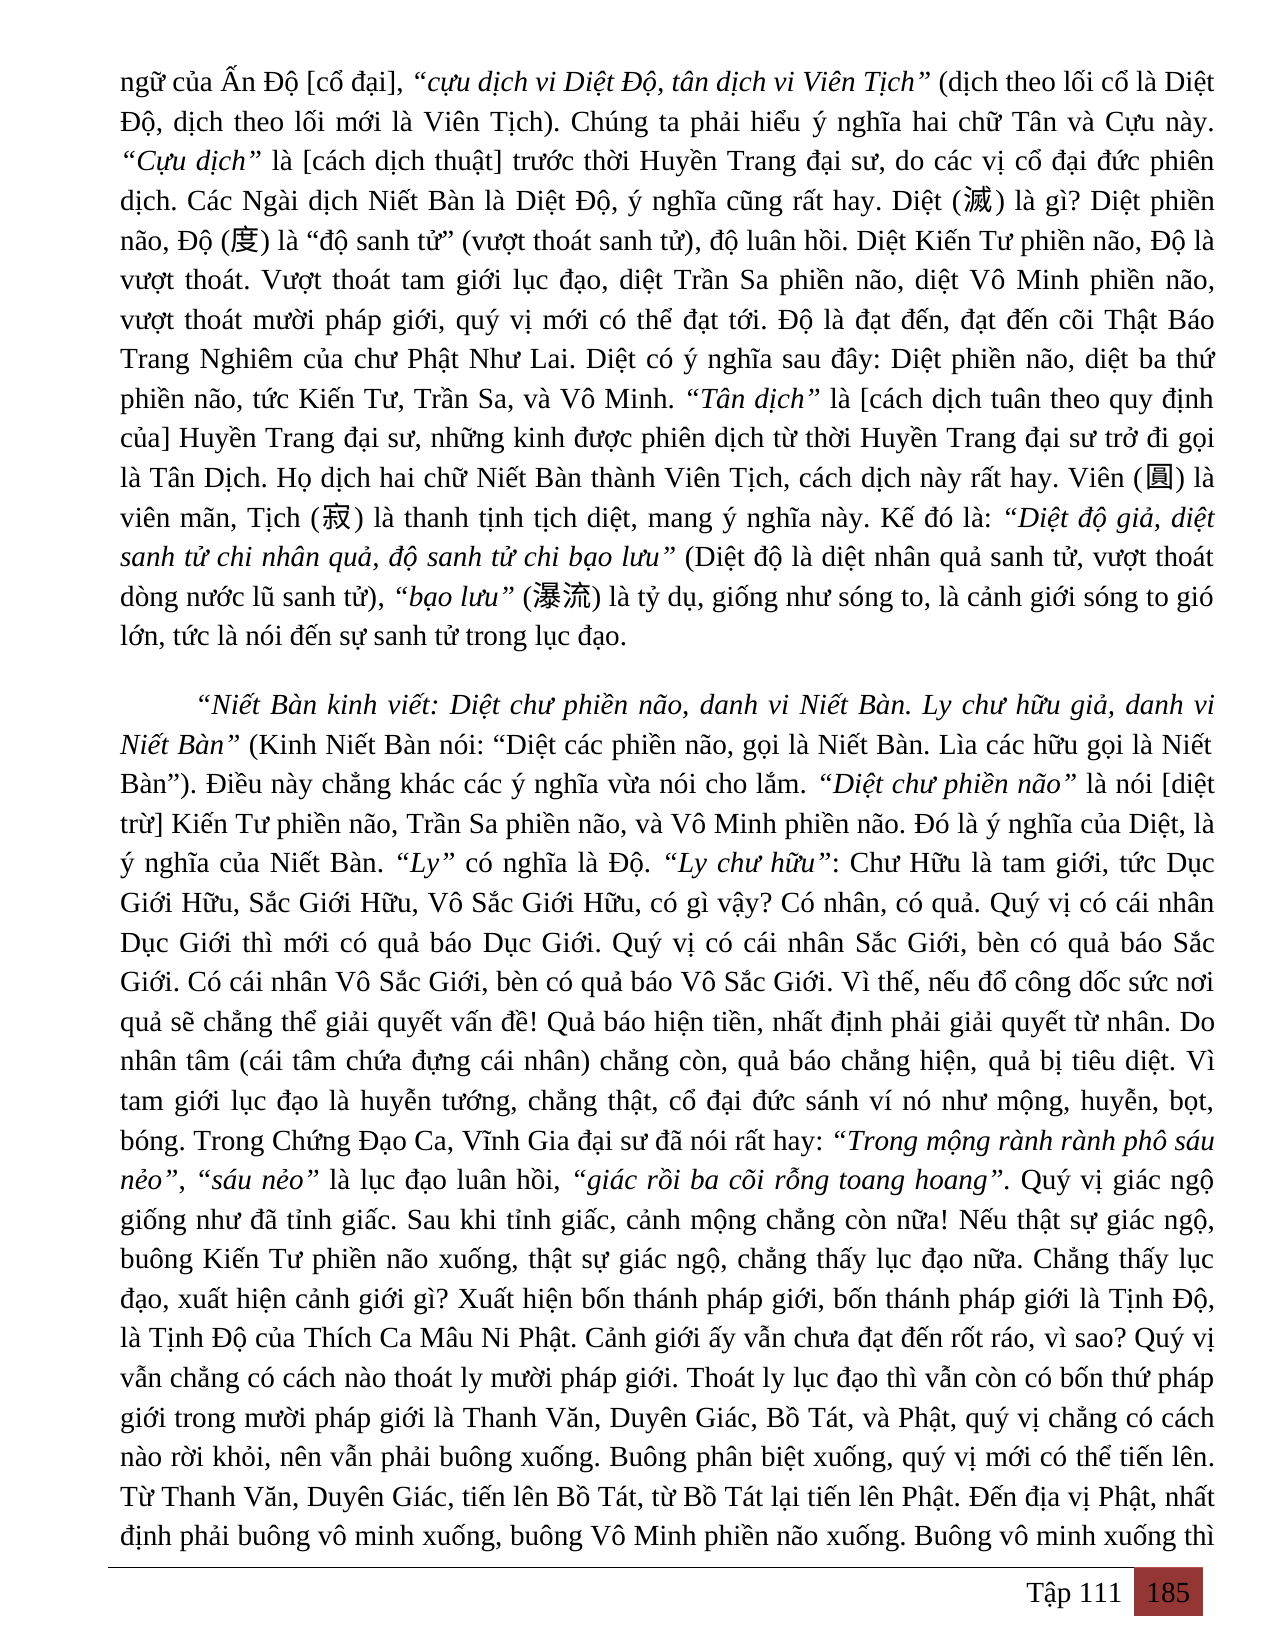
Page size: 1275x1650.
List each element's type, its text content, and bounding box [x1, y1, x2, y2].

text Tiếp theo đó là tướng thị hiện cuối cùng trong tám tướng thành đạo, tức là “nhập Niết Bàn”. “Ư thử trung hạ, nhi hiện diệt độ” (trong hàng trung hạ căn, thị hiện diệt độ). Diệt Độ là Niết Bàn. Chúng ta đọc lời chú giải của cụ Niệm Tổ: “Trung hạ, cứ Ngụy dịch Tích Sa Tạng bổn dữ Cao Ly Tạng bổn” (Chữ “trung hạ” dựa theo bản Ngụy dịch trong các bản Tích Sa Tạng [4] và Cao Ly Tạng [5]). Hai chữ “trung hạ” vốn căn cứ trên bản dịch của ngài Khang Tăng Khải. Tích Sa Tạng là bản in [kinh Đại Tạng] đời Tống, và bản chép trong Cao Ly Tạng đều có hai chữ “trung hạ”, tức “ư thử trung hạ”. Tiếp đó, cụ có giải thích “trung hạ” là gì, “nhi hiện Niết Bàn” là thị hiện diệt độ. Nói cách khác, Ngài chẳng nói đến bậc thượng, chẳng nói tới thượng thượng. Vì sao? Người thượng thượng căn đã biết Thích Ca Mâu Ni Phật có hiện Bát Niết Bàn hay không? Chẳng có! Kẻ căn tánh trung hạ thấy Thích Ca Mâu Ni Phật nhập Bát Niết Bàn. “Thử thị bát tướng thành đạo trung chi đệ bát, Bát Niết Bàn tướng” (đây là tướng thứ tám trong tám tướng thành đạo, tức là tướng Bát Niết Bàn), đây là tướng nhập diệt của Thích Ca Mâu Ni Phật. Niết Bàn (Nirvāṇa), là tiếng Phạn, tức là ngôn ngữ của Ấn Độ [cổ đại], “cựu dịch vi Diệt Độ, tân dịch vi Viên Tịch” (dịch theo lối cổ là Diệt Độ, dịch theo lối mới là Viên Tịch). Chúng ta phải hiểu ý nghĩa hai chữ Tân và Cựu này. “Cựu dịch” là [cách dịch thuật] trước thời Huyền Trang đại sư, do các vị cổ đại đức phiên dịch. Các Ngài dịch Niết Bàn là Diệt Độ, ý nghĩa cũng rất hay. Diệt (滅) là gì? Diệt phiền não, Độ (度) là “độ sanh tử” (vượt thoát sanh tử), độ luân hồi. Diệt Kiến Tư phiền não, Độ là vượt thoát. Vượt thoát tam giới lục đạo, diệt Trần Sa phiền não, diệt Vô Minh phiền não, vượt thoát mười pháp giới, quý vị mới có thể đạt tới. Độ là đạt đến, đạt đến cõi Thật Báo Trang Nghiêm của chư Phật Như Lai. Diệt có ý nghĩa sau đây: Diệt phiền não, diệt ba thứ phiền não, tức Kiến Tư, Trần Sa, và Vô Minh. “Tân dịch” là [cách dịch tuân theo quy định của] Huyền Trang đại sư, những kinh được phiên dịch từ thời Huyền Trang đại sư trở đi gọi là Tân Dịch. Họ dịch hai chữ Niết Bàn thành Viên Tịch, cách dịch này rất hay. Viên (圓) là viên mãn, Tịch (寂) là thanh tịnh tịch diệt, mang ý nghĩa này. Kế đó là: “Diệt độ giả, diệt sanh tử chi nhân quả, độ sanh tử chi bạo lưu” (Diệt độ là diệt nhân quả sanh tử, vượt thoát dòng nước lũ sanh tử), “bạo lưu” (瀑流) là tỷ dụ, giống như sóng to, là cảnh giới sóng to gió lớn, tức là nói đến sự sanh tử trong lục đạo. [120, 60, 1215, 654]
